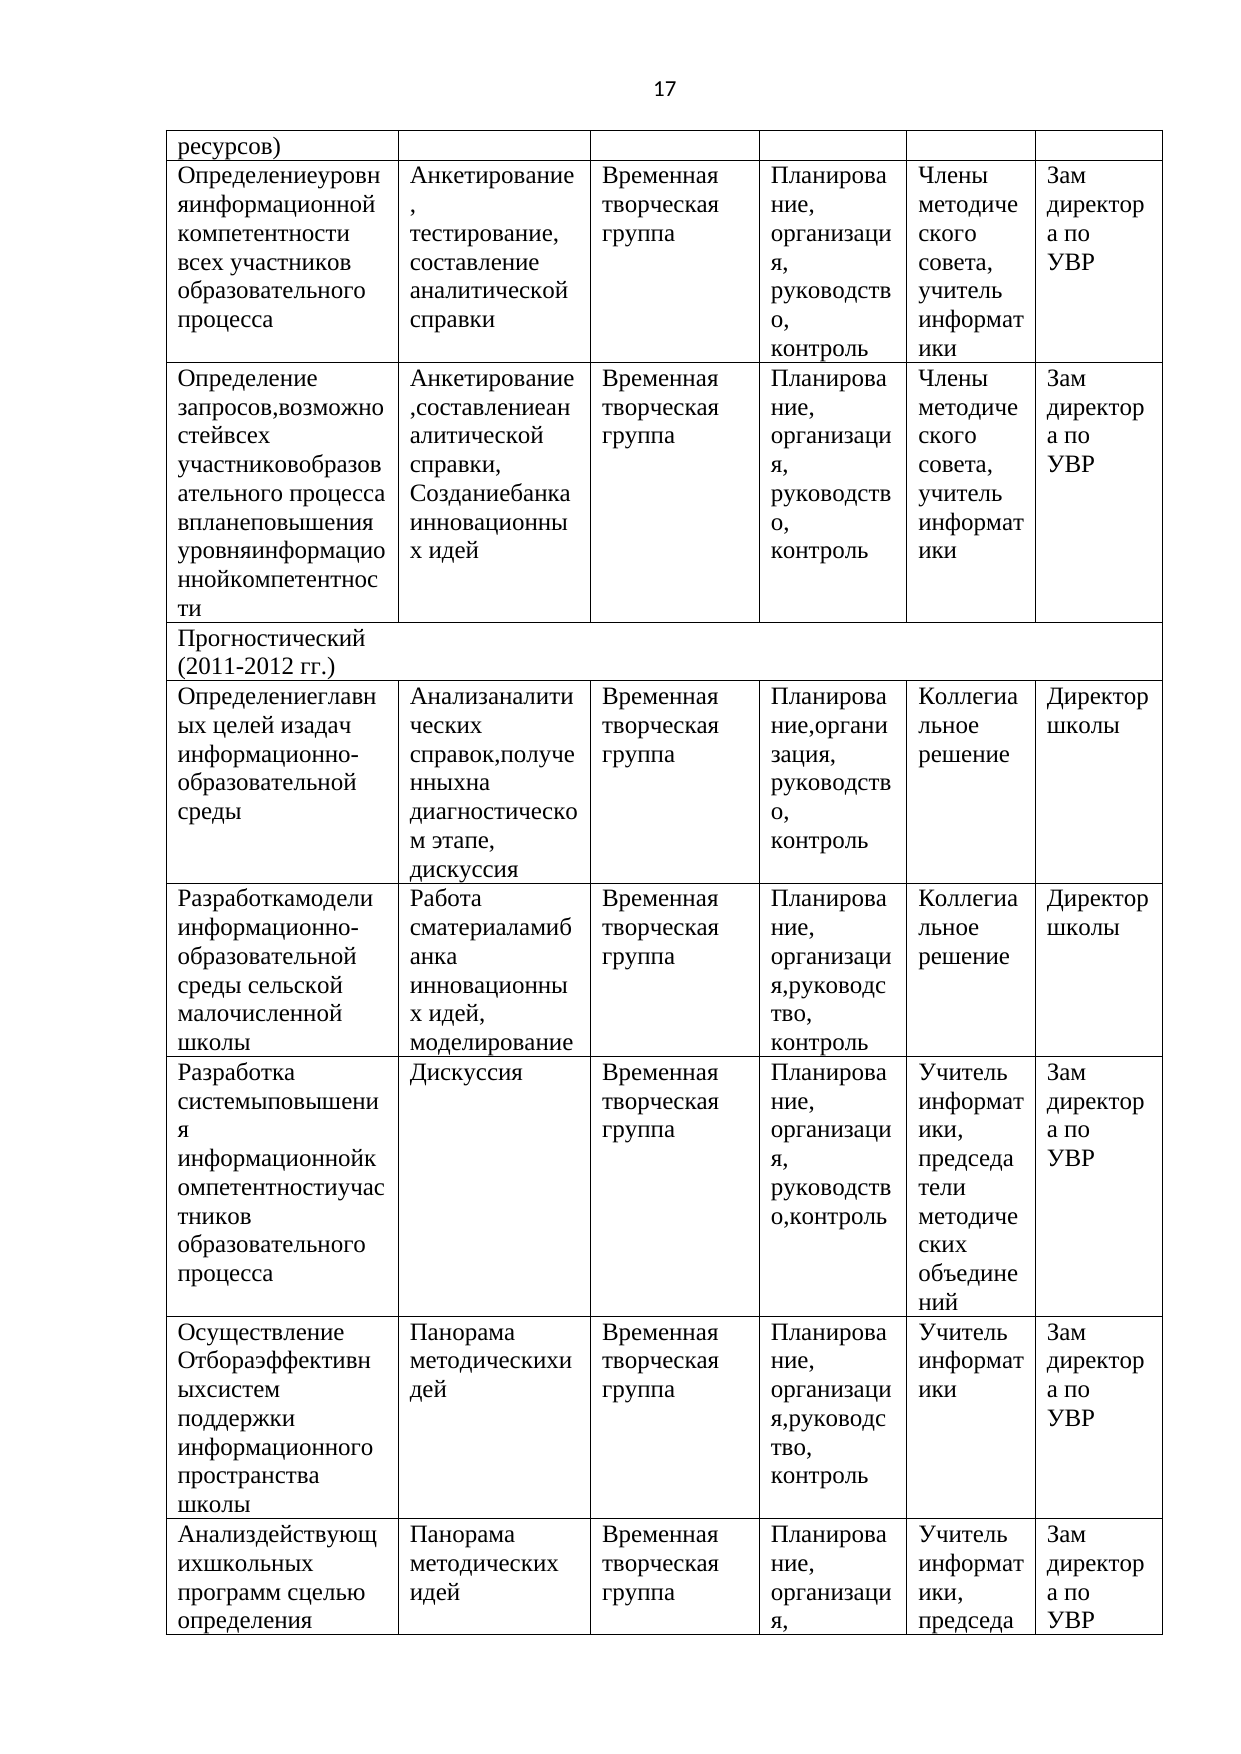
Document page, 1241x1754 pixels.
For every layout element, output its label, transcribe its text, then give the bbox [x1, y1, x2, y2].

table_cell Временная творческая группа [591, 161, 759, 362]
table_cell Разработкамодели информационно- образовательной среды сельской малочисленной школы [167, 884, 398, 1056]
table_cell Разработка системыповышения информационнойкомпетентностиучастников образовательного процесса [167, 1057, 398, 1316]
table_cell Планирование, организация,руководство, контроль [760, 1317, 906, 1518]
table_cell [167, 131, 398, 159]
table_cell Работа сматериаламибанка инновационных идей, моделирование [399, 884, 590, 1056]
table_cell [591, 131, 759, 159]
table_cell Директор школы [1036, 884, 1162, 1056]
table_cell Зам директора по УВР [1036, 161, 1162, 362]
table_cell Анкетирование,составлениеаналитической справки, Созданиебанка инновационных идей [399, 363, 590, 622]
table_cell Временная творческая группа [591, 363, 759, 622]
table_cell Временная творческая группа [591, 1057, 759, 1316]
table_cell Анкетирование, тестирование, составление аналитической справки [399, 161, 590, 362]
table_cell Определение запросов,возможностейвсех участниковобразовательного процесса впланеповышения уровняинформационнойкомпетентности [167, 363, 398, 622]
table_cell Учитель информатики, председатели методических объединений [907, 1057, 1035, 1316]
table_cell Анализаналитических справок,полученныхна диагностическом этапе, дискуссия [399, 681, 590, 882]
table_cell Планирование, организация, руководство,контроль [760, 1057, 906, 1316]
table_cell Коллегиальное решение [907, 884, 1035, 1056]
table_cell Директор школы [1036, 681, 1162, 882]
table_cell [760, 131, 906, 159]
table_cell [399, 131, 590, 159]
table_cell Члены методического совета, учитель информатики [907, 363, 1035, 622]
table_cell Учитель информатики [907, 1317, 1035, 1518]
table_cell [760, 1519, 906, 1634]
table_cell Планирование, организация,руководство, контроль [760, 884, 906, 1056]
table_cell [907, 131, 1035, 159]
table_cell Прогностический (2011-2012 гг.) [167, 623, 1162, 680]
table_cell Зам директора по УВР [1036, 363, 1162, 622]
table_cell Определениеуровняинформационной компетентности всех участников образовательного процесса [167, 161, 398, 362]
table_cell Панорама методическихидей [399, 1317, 590, 1518]
table_cell Дискуссия [399, 1057, 590, 1316]
table_cell Коллегиальное решение [907, 681, 1035, 882]
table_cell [591, 1519, 759, 1634]
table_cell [1036, 131, 1162, 159]
table_cell Определениеглавных целей изадач информационно- образовательной среды [167, 681, 398, 882]
table_cell Зам директора по УВР [1036, 1317, 1162, 1518]
table_cell Временная творческая группа [591, 884, 759, 1056]
table_cell Временная творческая группа [591, 1317, 759, 1518]
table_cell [399, 1519, 590, 1634]
table_cell Временная творческая группа [591, 681, 759, 882]
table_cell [907, 1519, 1035, 1634]
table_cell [1036, 1519, 1162, 1634]
table_cell Планирование,организация, руководство, контроль [760, 681, 906, 882]
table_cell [167, 1519, 398, 1634]
table_cell Планирование, организация, руководство, контроль [760, 161, 906, 362]
table_cell Осуществление Отбораэффективныхсистем поддержки информационного пространства школы [167, 1317, 398, 1518]
table_cell Планирование, организация, руководство, контроль [760, 363, 906, 622]
table_cell Зам директора по УВР [1036, 1057, 1162, 1316]
table_cell Члены методического совета, учитель информатики [907, 161, 1035, 362]
